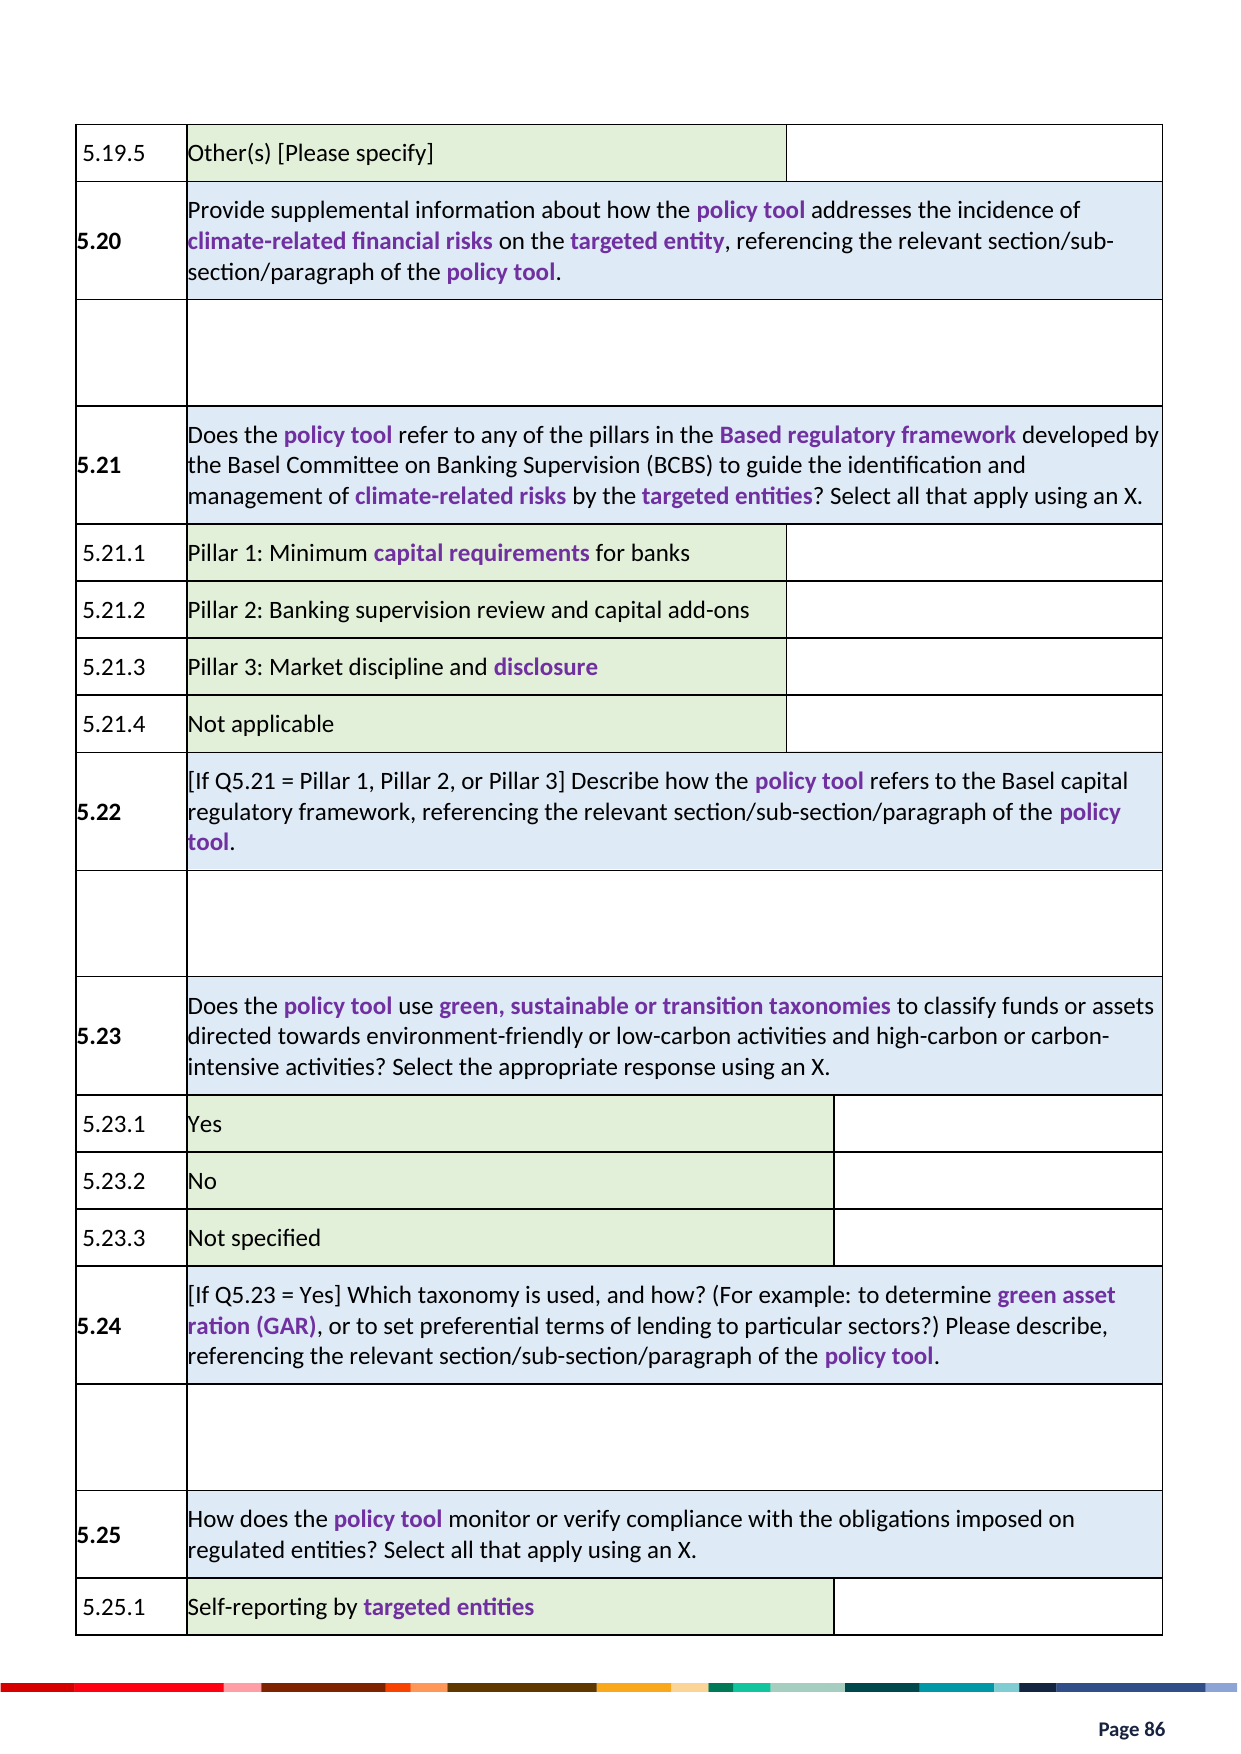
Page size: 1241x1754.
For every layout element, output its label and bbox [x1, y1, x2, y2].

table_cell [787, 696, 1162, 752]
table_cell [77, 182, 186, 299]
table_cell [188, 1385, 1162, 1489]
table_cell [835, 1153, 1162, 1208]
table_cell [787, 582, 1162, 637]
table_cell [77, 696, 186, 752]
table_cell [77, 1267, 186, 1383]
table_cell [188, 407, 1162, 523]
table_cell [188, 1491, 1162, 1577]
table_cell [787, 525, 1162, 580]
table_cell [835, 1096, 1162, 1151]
picture [0, 1683, 1236, 1692]
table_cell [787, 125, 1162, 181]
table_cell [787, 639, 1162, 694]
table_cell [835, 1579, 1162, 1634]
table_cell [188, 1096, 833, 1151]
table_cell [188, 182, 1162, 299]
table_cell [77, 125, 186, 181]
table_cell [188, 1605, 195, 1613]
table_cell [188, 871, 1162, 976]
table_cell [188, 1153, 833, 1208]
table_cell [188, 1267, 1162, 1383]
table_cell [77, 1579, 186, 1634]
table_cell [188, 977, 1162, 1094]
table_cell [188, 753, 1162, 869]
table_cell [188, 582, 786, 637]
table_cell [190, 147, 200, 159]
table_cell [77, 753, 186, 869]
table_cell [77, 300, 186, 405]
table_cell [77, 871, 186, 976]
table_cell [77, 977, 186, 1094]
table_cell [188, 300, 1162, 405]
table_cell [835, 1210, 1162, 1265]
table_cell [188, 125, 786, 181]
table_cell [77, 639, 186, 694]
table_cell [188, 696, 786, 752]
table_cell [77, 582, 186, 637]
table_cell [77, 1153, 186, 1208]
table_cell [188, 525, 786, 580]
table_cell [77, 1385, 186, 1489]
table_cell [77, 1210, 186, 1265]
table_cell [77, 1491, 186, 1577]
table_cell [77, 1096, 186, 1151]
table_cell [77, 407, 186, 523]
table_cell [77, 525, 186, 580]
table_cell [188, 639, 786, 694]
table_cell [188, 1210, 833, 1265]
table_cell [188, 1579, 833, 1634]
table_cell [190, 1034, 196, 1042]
